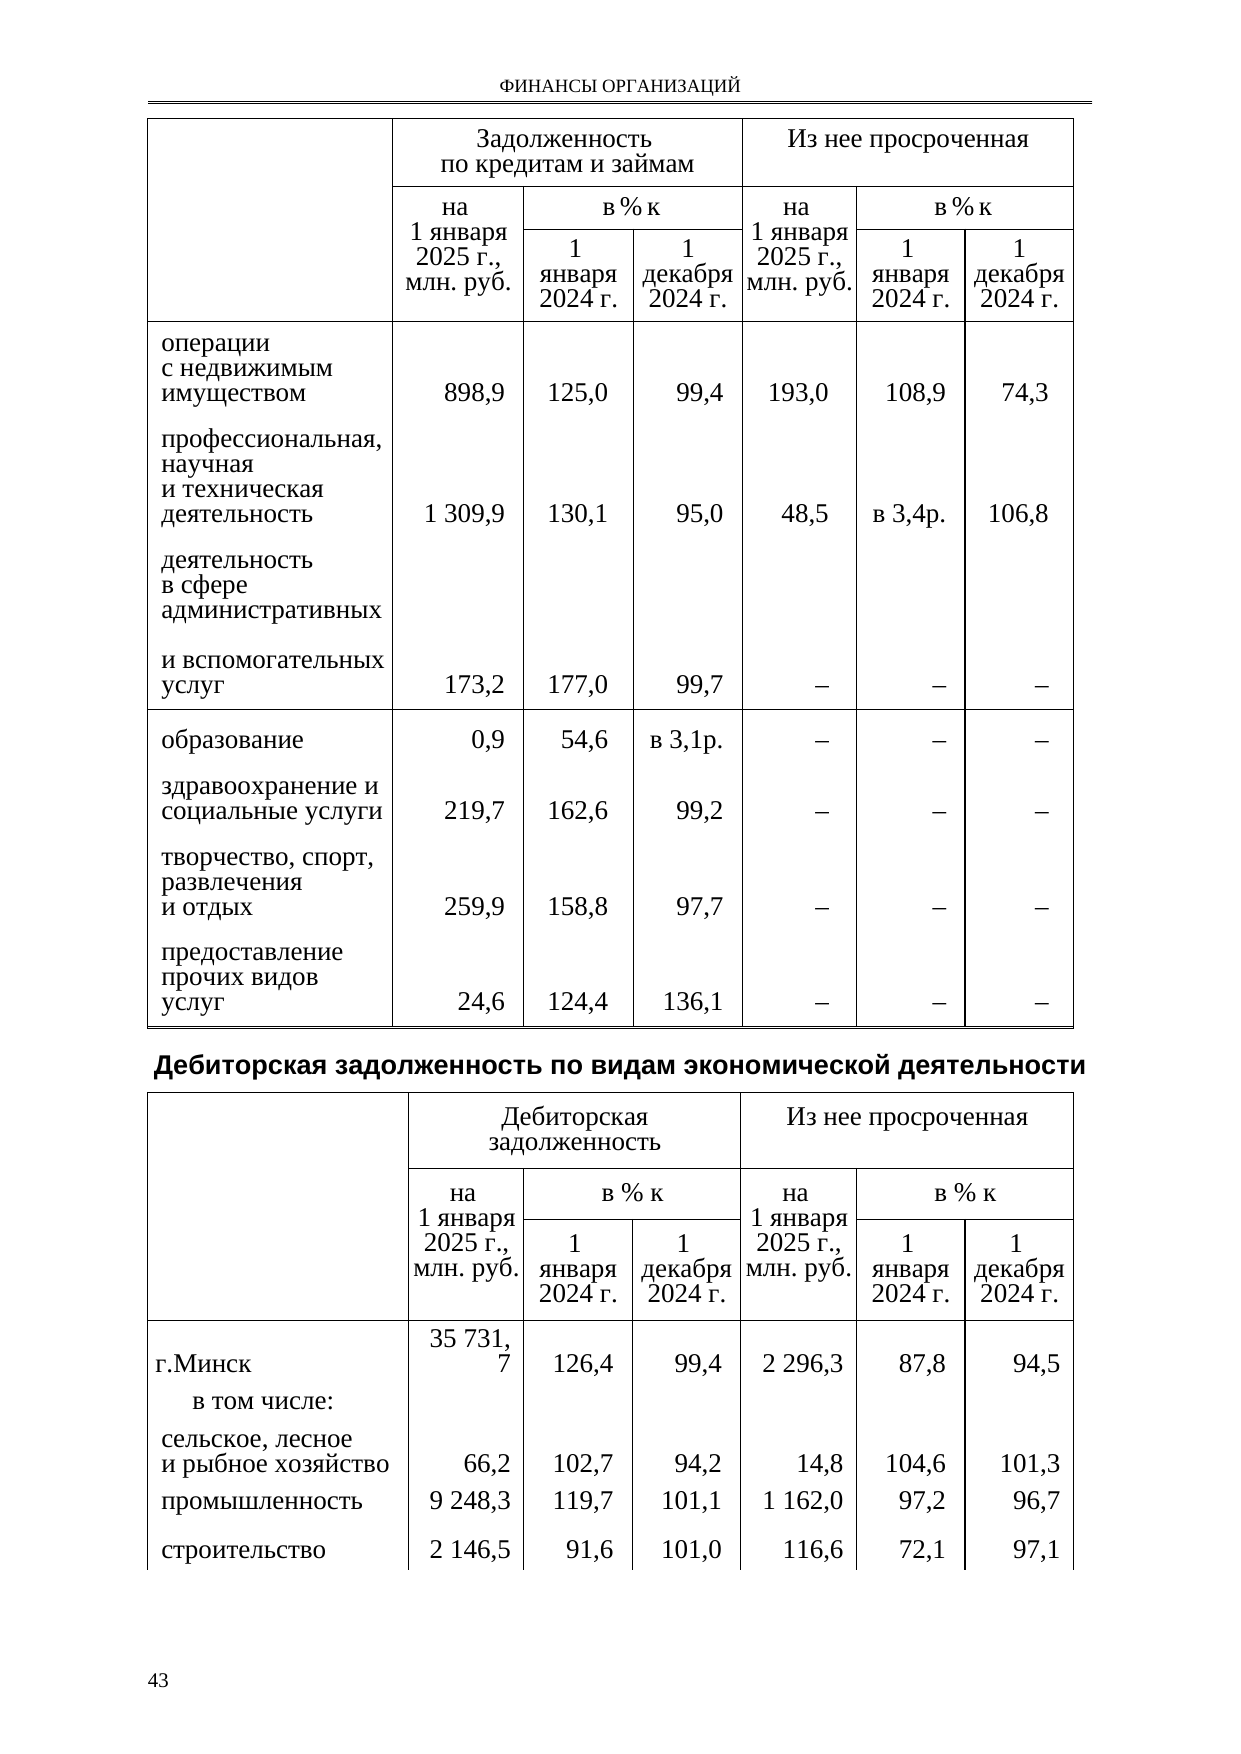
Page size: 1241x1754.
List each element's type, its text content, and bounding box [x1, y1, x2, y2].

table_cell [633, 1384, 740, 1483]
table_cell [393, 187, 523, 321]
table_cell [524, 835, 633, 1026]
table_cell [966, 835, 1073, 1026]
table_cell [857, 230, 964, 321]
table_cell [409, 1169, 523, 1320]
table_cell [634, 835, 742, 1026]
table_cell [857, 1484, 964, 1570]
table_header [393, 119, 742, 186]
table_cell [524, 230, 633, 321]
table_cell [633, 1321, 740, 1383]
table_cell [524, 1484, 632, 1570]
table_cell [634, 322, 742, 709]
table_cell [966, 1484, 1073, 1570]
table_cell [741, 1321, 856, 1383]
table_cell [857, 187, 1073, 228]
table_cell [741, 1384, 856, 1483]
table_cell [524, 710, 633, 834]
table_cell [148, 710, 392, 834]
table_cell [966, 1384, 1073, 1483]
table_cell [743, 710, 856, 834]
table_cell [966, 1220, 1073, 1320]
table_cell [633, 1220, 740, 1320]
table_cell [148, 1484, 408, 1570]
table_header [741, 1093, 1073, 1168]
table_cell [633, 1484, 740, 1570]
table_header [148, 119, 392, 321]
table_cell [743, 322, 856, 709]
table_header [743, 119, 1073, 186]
text Дебиторская задолженность по видам экономической деятельности [148, 1054, 1092, 1079]
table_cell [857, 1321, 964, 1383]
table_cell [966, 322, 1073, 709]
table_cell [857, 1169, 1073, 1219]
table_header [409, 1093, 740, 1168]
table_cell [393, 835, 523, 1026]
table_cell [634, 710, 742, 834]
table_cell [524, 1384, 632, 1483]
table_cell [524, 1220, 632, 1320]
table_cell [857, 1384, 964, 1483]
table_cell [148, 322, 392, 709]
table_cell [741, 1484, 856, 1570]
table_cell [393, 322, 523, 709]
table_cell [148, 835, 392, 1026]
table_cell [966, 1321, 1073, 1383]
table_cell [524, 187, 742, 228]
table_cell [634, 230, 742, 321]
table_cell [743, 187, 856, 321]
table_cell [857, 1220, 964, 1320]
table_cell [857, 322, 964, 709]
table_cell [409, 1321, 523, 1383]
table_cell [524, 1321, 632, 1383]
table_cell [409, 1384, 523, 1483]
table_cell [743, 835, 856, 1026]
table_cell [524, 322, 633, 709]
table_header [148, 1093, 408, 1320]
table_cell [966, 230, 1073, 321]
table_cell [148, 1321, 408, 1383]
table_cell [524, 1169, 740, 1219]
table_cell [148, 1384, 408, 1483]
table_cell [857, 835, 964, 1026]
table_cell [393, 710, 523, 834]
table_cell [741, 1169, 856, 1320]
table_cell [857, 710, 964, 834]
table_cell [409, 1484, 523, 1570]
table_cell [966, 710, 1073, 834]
